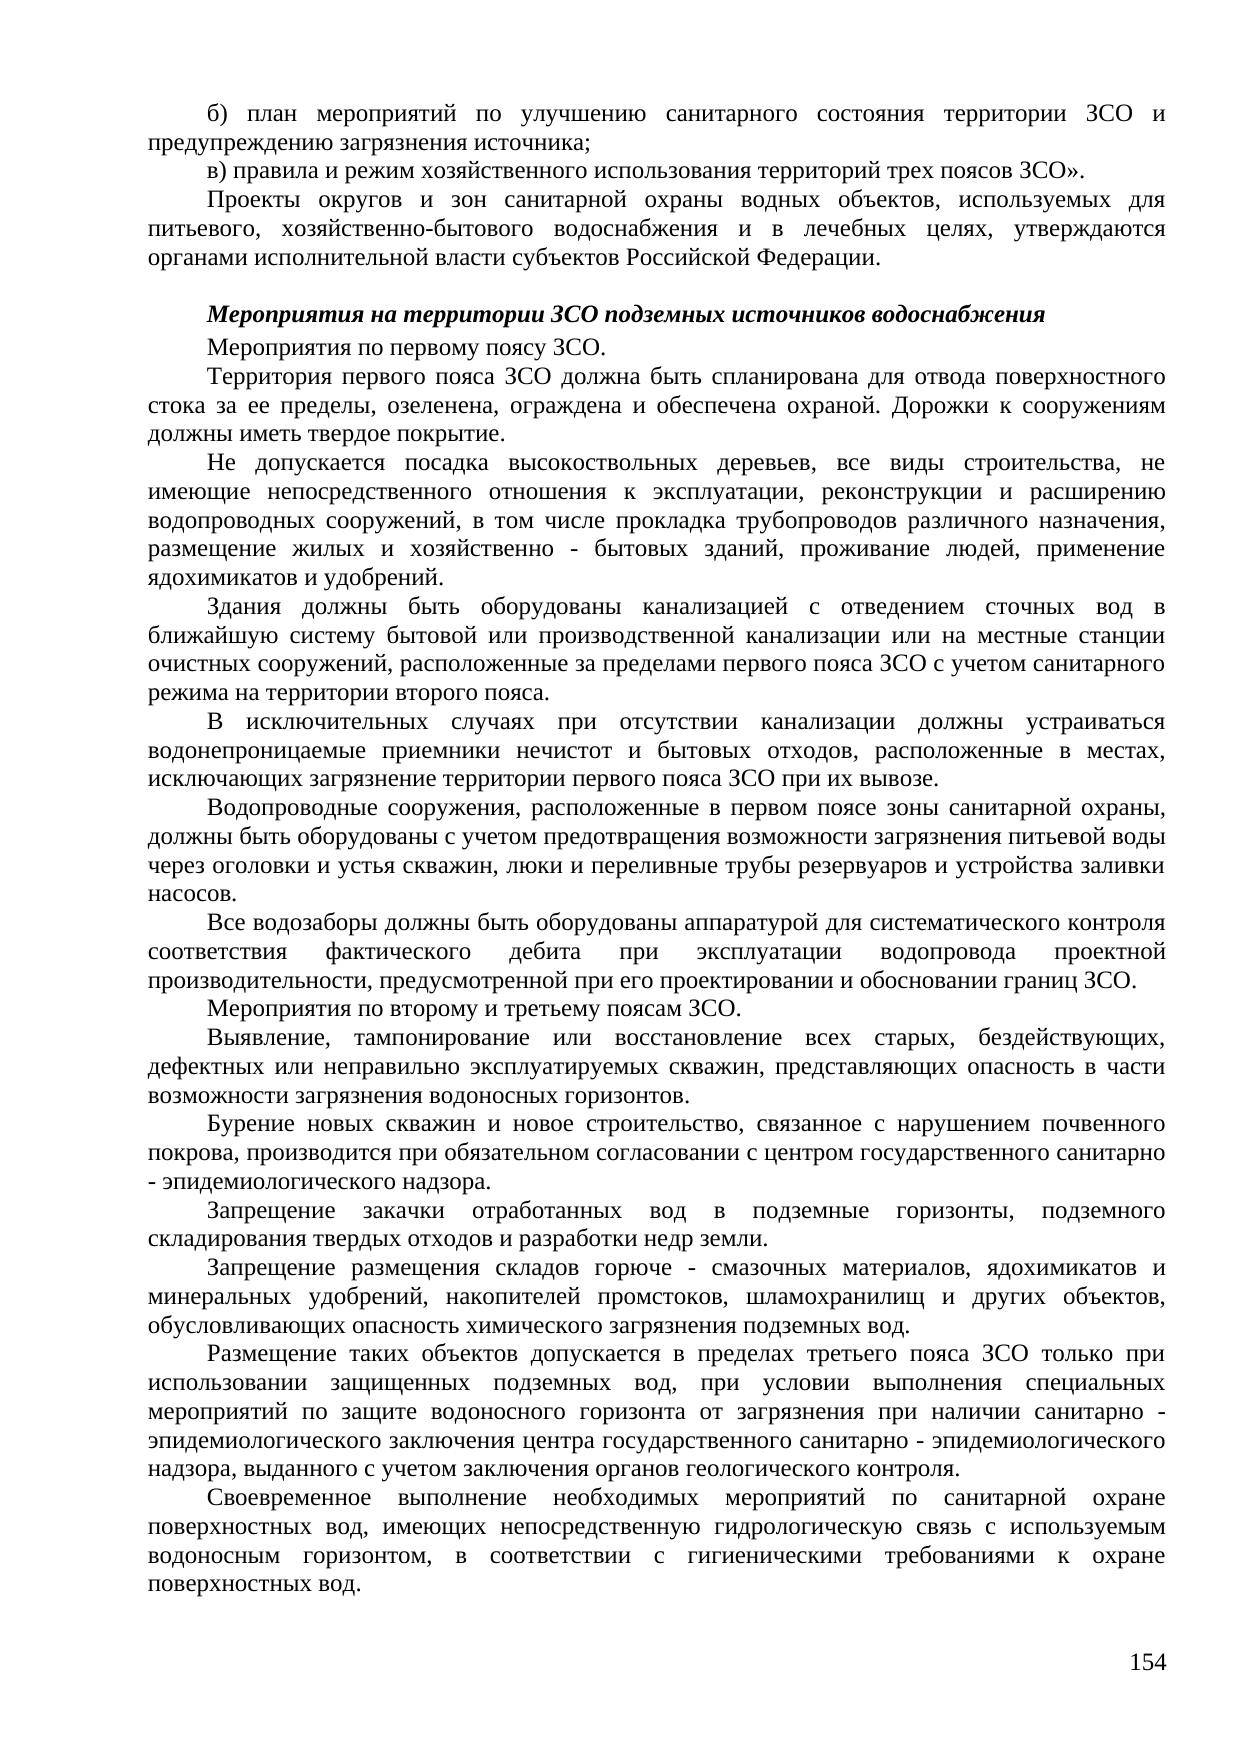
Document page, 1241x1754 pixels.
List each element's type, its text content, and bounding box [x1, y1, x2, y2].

text Своевременное выполнение необходимых мероприятий по санитарной охране поверхностных вод, имеющих непосредственную гидрологическую связь с используемым водоносным горизонтом, в соответствии с гигиеническими требованиями к охране поверхностных вод. [148, 1482, 1167, 1597]
text Проекты округов и зон санитарной охраны водных объектов, используемых для питьевого, хозяйственно-бытового водоснабжения и в лечебных целях, утверждаются органами исполнительной власти субъектов Российской Федерации. [148, 184, 1167, 270]
text Здания должны быть оборудованы канализацией с отведением сточных вод в ближайшую систему бытовой или производственной канализации или на местные станции очистных сооружений, расположенные за пределами первого пояса ЗСО с учетом санитарного режима на территории второго пояса. [148, 591, 1167, 706]
text Выявление, тампонирование или восстановление всех старых, бездействующих, дефектных или неправильно эксплуатируемых скважин, представляющих опасность в части возможности загрязнения водоносных горизонтов. [148, 1022, 1167, 1108]
text Размещение таких объектов допускается в пределах третьего пояса ЗСО только при использовании защищенных подземных вод, при условии выполнения специальных мероприятий по защите водоносного горизонта от загрязнения при наличии санитарно - эпидемиологического заключения центра государственного санитарно - эпидемиологического надзора, выданного с учетом заключения органов геологического контроля. [148, 1338, 1167, 1482]
text Водопроводные сооружения, расположенные в первом поясе зоны санитарной охраны, должны быть оборудованы с учетом предотвращения возможности загрязнения питьевой воды через оголовки и устья скважин, люки и переливные трубы резервуаров и устройства заливки насосов. [148, 792, 1167, 907]
text Не допускается посадка высокоствольных деревьев, все виды строительства, не имеющие непосредственного отношения к эксплуатации, реконструкции и расширению водопроводных сооружений, в том числе прокладка трубопроводов различного назначения, размещение жилых и хозяйственно - бытовых зданий, проживание людей, применение ядохимикатов и удобрений. [148, 447, 1167, 591]
text в) правила и режим хозяйственного использования территорий трех поясов ЗСО». [148, 155, 1167, 184]
text Мероприятия по первому поясу ЗСО. [148, 332, 1167, 361]
text Бурение новых скважин и новое строительство, связанное с нарушением почвенного покрова, производится при обязательном согласовании с центром государственного санитарно - эпидемиологического надзора. [148, 1108, 1167, 1195]
text Запрещение размещения складов горюче - смазочных материалов, ядохимикатов и минеральных удобрений, накопителей промстоков, шламохранилищ и других объектов, обусловливающих опасность химического загрязнения подземных вод. [148, 1252, 1167, 1338]
text Все водозаборы должны быть оборудованы аппаратурой для систематического контроля соответствия фактического дебита при эксплуатации водопровода проектной производительности, предусмотренной при его проектировании и обосновании границ ЗСО. [148, 907, 1167, 993]
text б) план мероприятий по улучшению санитарного состояния территории ЗСО и предупреждению загрязнения источника; [148, 98, 1167, 155]
list Мероприятия на территории ЗСО подземных источников водоснабжения [148, 299, 1167, 328]
text Запрещение закачки отработанных вод в подземные горизонты, подземного складирования твердых отходов и разработки недр земли. [148, 1195, 1167, 1252]
text В исключительных случаях при отсутствии канализации должны устраиваться водонепроницаемые приемники нечистот и бытовых отходов, расположенные в местах, исключающих загрязнение территории первого пояса ЗСО при их вывозе. [148, 706, 1167, 792]
text Территория первого пояса ЗСО должна быть спланирована для отвода поверхностного стока за ее пределы, озеленена, ограждена и обеспечена охраной. Дорожки к сооружениям должны иметь твердое покрытие. [148, 361, 1167, 447]
text Мероприятия по второму и третьему поясам ЗСО. [148, 993, 1167, 1022]
